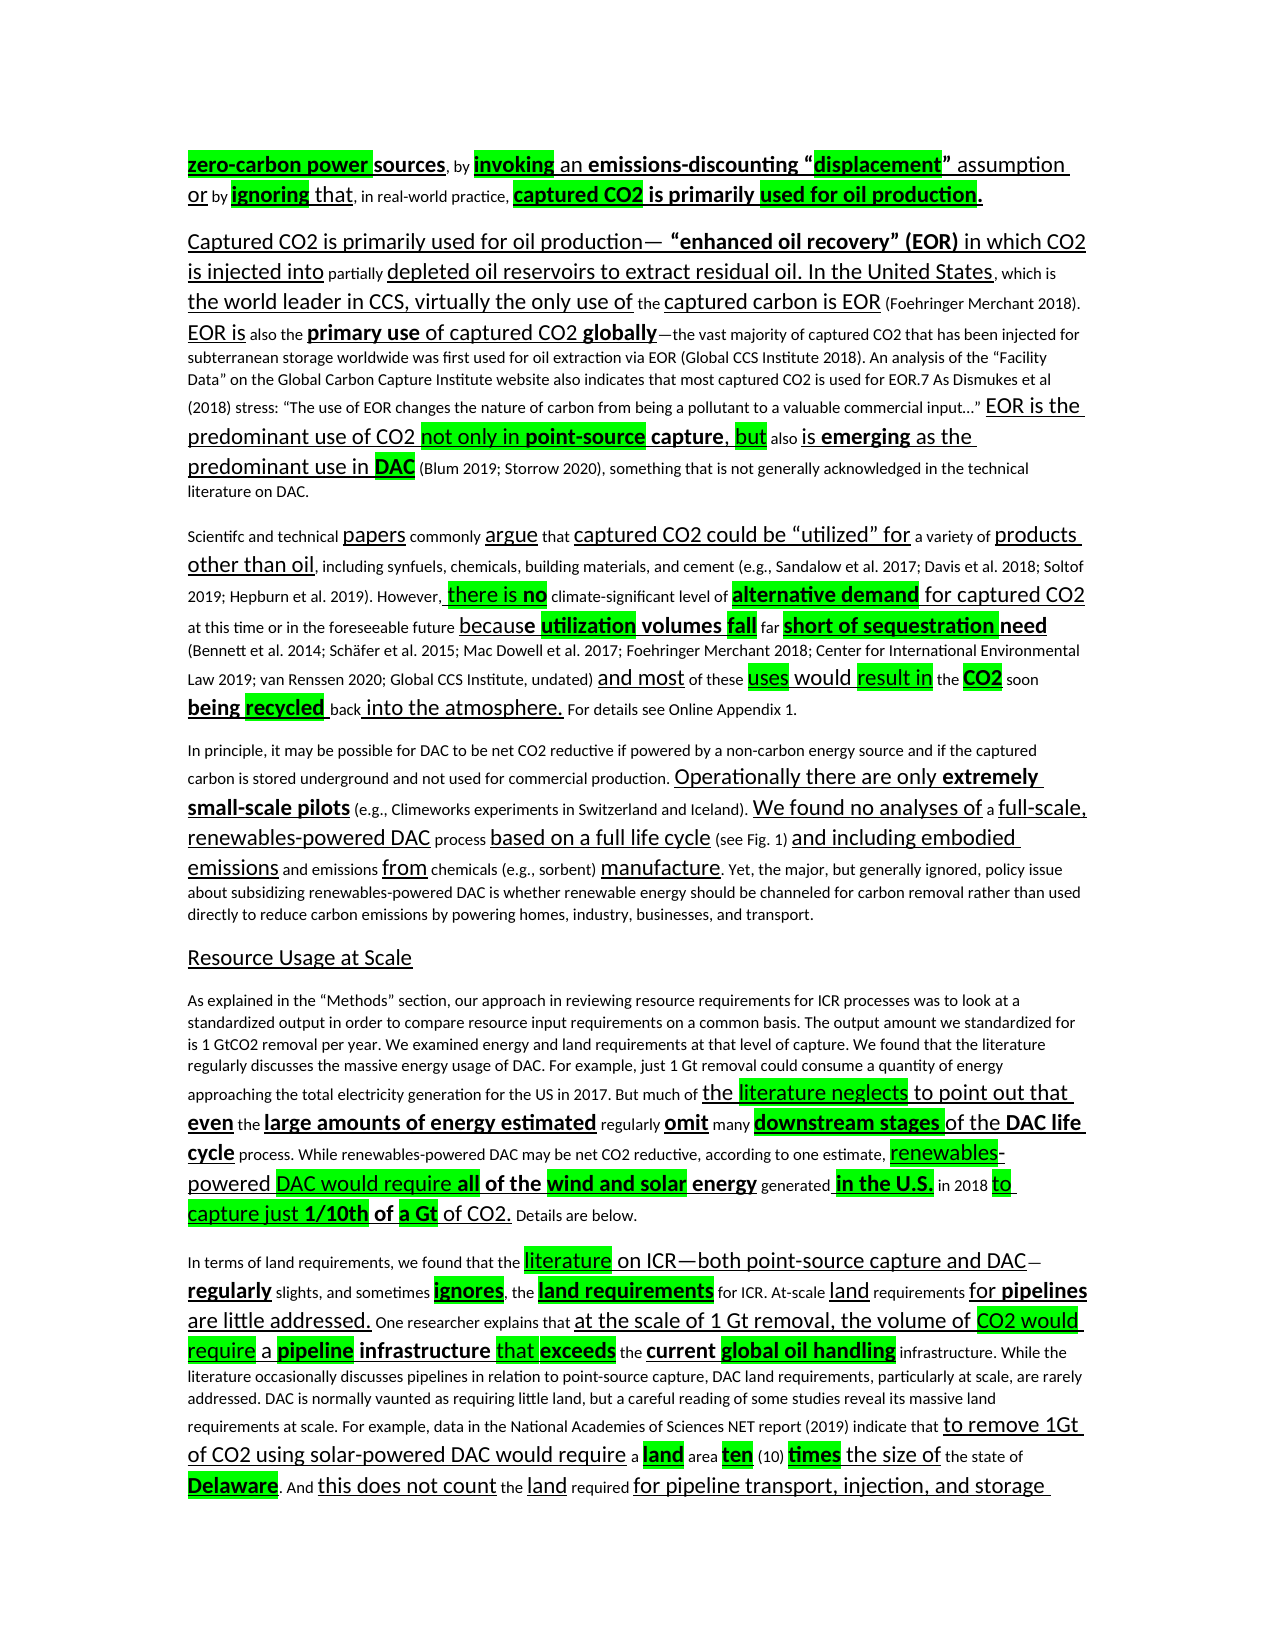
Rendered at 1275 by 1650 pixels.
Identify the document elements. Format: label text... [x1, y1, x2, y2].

text Resource Usage at Scale [187, 943, 1087, 971]
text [187, 1246, 1087, 1499]
text Captured CO2 is primarily used for oil production— “enhanced oil recovery” (EOR) in which CO2 is injected into partially depleted oil reservoirs to extract residual oil. In the United States, which is the world leader in CCS, virtually the only use of the captured carbon is EOR (Foehringer Merchant 2018). EOR is also the primary use of captured CO2 globally—the vast majority of captured CO2 that has been injected for subterranean storage worldwide was first used for oil extraction via EOR (Global CCS Institute 2018). An analysis of the “Facility Data” on the Global Carbon Capture Institute website also indicates that most captured CO2 is used for EOR.7 As Dismukes et al (2018) stress: “The use of EOR changes the nature of carbon from being a pollutant to a valuable commercial input…” EOR is the predominant use of CO2 not only in point-source capture, but also is emerging as the predominant use in DAC (Blum 2019; Storrow 2020), something that is not generally acknowledged in the technical literature on DAC. [187, 227, 1087, 502]
text Scientifc and technical papers commonly argue that captured CO2 could be “utilized” for a variety of products other than oil, including synfuels, chemicals, building materials, and cement (e.g., Sandalow et al. 2017; Davis et al. 2018; Soltof 2019; Hepburn et al. 2019). However, there is no climate-significant level of alternative demand for captured CO2 at this time or in the foreseeable future because utilization volumes fall far short of sequestration need (Bennett et al. 2014; Schäfer et al. 2015; Mac Dowell et al. 2017; Foehringer Merchant 2018; Center for International Environmental Law 2019; van Renssen 2020; Global CCS Institute, undated) and most of these uses would result in the CO2 soon being recycled back into the atmosphere. For details see Online Appendix 1. [187, 520, 1087, 721]
text In principle, it may be possible for DAC to be net CO2 reductive if powered by a non-carbon energy source and if the captured carbon is stored underground and not used for commercial production. Operationally there are only extremely small-scale pilots (e.g., Climeworks experiments in Switzerland and Iceland). We found no analyses of a full-scale, renewables-powered DAC process based on a full life cycle (see Fig. 1) and including embodied emissions and emissions from chemicals (e.g., sorbent) manufacture. Yet, the major, but generally ignored, policy issue about subsidizing renewables-powered DAC is whether renewable energy should be channeled for carbon removal rather than used directly to reduce carbon emissions by powering homes, industry, businesses, and transport. [187, 740, 1087, 925]
text As explained in the “Methods” section, our approach in reviewing resource requirements for ICR processes was to look at a standardized output in order to compare resource input requirements on a common basis. The output amount we standardized for is 1 GtCO2 removal per year. We examined energy and land requirements at that level of capture. We found that the literature regularly discusses the massive energy usage of DAC. For example, just 1 Gt removal could consume a quantity of energy approaching the total electricity generation for the US in 2017. But much of the literature neglects to point out that even the large amounts of energy estimated regularly omit many downstream stages of the DAC life cycle process. While renewables-powered DAC may be net CO2 reductive, according to one estimate, renewables-powered DAC would require all of the wind and solar energy generated in the U.S. in 2018 to capture just 1/10th of a Gt of CO2. Details are below. [187, 990, 1087, 1227]
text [187, 150, 1087, 208]
